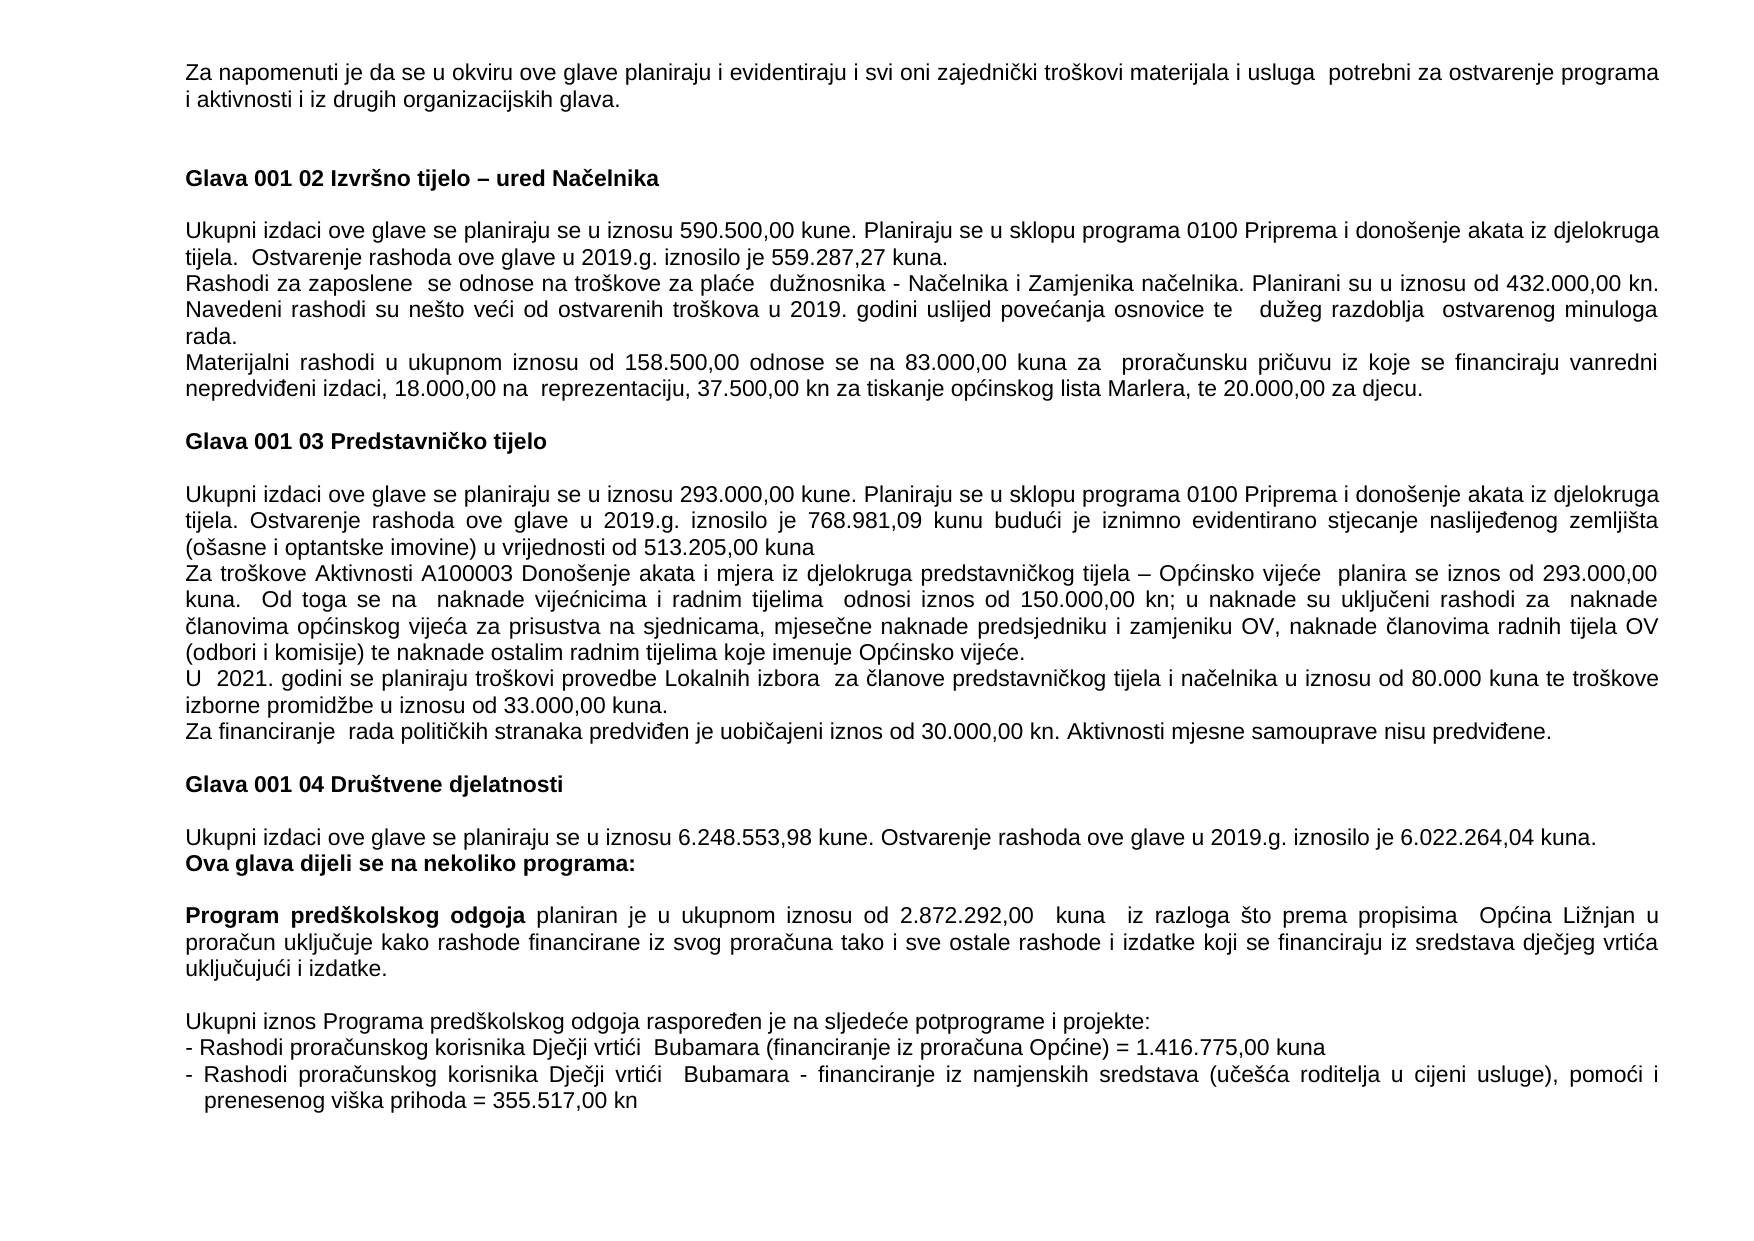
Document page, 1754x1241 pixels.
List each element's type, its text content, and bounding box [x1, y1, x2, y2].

text U 2021. godini se planiraju troškovi provedbe Lokalnih izbora za članove predstavničkog tijela i načelnika u iznosu od 80.000 kuna te troškove izborne promidžbe u iznosu od 33.000,00 kuna. [185, 665, 1660, 718]
text Za napomenuti je da se u okviru ove glave planiraju i evidentiraju i svi oni zajednički troškovi materijala i usluga potrebni za ostvarenje programa i aktivnosti i iz drugih organizacijskih glava. [185, 59, 1660, 112]
text Glava 001 04 Društvene djelatnosti [185, 771, 1660, 797]
text Glava 001 02 Izvršno tijelo – ured Načelnika [185, 164, 1660, 191]
text Ukupni izdaci ove glave se planiraju se u iznosu 293.000,00 kune. Planiraju se u sklopu programa 0100 Priprema i donošenje akata iz djelokruga tijela. Ostvarenje rashoda ove glave u 2019.g. iznosilo je 768.981,09 kunu budući je iznimno evidentirano stjecanje naslijeđenog zemljišta (ošasne i optantske imovine) u vrijednosti od 513.205,00 kuna [185, 481, 1660, 560]
text Ukupni izdaci ove glave se planiraju se u iznosu 6.248.553,98 kune. Ostvarenje rashoda ove glave u 2019.g. iznosilo je 6.022.264,04 kuna. [185, 823, 1660, 850]
text Ukupni izdaci ove glave se planiraju se u iznosu 590.500,00 kune. Planiraju se u sklopu programa 0100 Priprema i donošenje akata iz djelokruga tijela. Ostvarenje rashoda ove glave u 2019.g. iznosilo je 559.287,27 kuna. [185, 217, 1660, 270]
text - Rashodi proračunskog korisnika Dječji vrtići Bubamara (financiranje iz proračuna Općine) = 1.416.775,00 kuna [185, 1034, 1660, 1061]
text Rashodi za zaposlene se odnose na troškove za plaće dužnosnika - Načelnika i Zamjenika načelnika. Planirani su u iznosu od 432.000,00 kn. Navedeni rashodi su nešto veći od ostvarenih troškova u 2019. godini uslijed povećanja osnovice te dužeg razdoblja ostvarenog minuloga rada. [185, 270, 1660, 349]
text Za financiranje rada političkih stranaka predviđen je uobičajeni iznos od 30.000,00 kn. Aktivnosti mjesne samouprave nisu predviđene. [185, 718, 1660, 744]
text Ova glava dijeli se na nekoliko programa: [185, 850, 1660, 876]
text Ukupni iznos Programa predškolskog odgoja raspoređen je na sljedeće potprograme i projekte: [185, 1008, 1660, 1034]
text Za troškove Aktivnosti A100003 Donošenje akata i mjera iz djelokruga predstavničkog tijela – Općinsko vijeće planira se iznos od 293.000,00 kuna. Od toga se na naknade vijećnicima i radnim tijelima odnosi iznos od 150.000,00 kn; u naknade su uključeni rashodi za naknade članovima općinskog vijeća za prisustva na sjednicama, mjesečne naknade predsjedniku i zamjeniku OV, naknade članovima radnih tijela OV (odbori i komisije) te naknade ostalim radnim tijelima koje imenuje Općinsko vijeće. [185, 560, 1660, 665]
text - Rashodi proračunskog korisnika Dječji vrtići Bubamara - financiranje iz namjenskih sredstava (učešća roditelja u cijeni usluge), pomoći i prenesenog viška prihoda = 355.517,00 kn [185, 1061, 1660, 1113]
text Glava 001 03 Predstavničko tijelo [185, 428, 1660, 454]
text Materijalni rashodi u ukupnom iznosu od 158.500,00 odnose se na 83.000,00 kuna za proračunsku pričuvu iz koje se financiraju vanredni nepredviđeni izdaci, 18.000,00 na reprezentaciju, 37.500,00 kn za tiskanje općinskog lista Marlera, te 20.000,00 za djecu. [185, 349, 1660, 402]
text Program predškolskog odgoja planiran je u ukupnom iznosu od 2.872.292,00 kuna iz razloga što prema propisima Općina Ližnjan u proračun uključuje kako rashode financirane iz svog proračuna tako i sve ostale rashode i izdatke koji se financiraju iz sredstava dječjeg vrtića uključujući i izdatke. [185, 902, 1660, 982]
